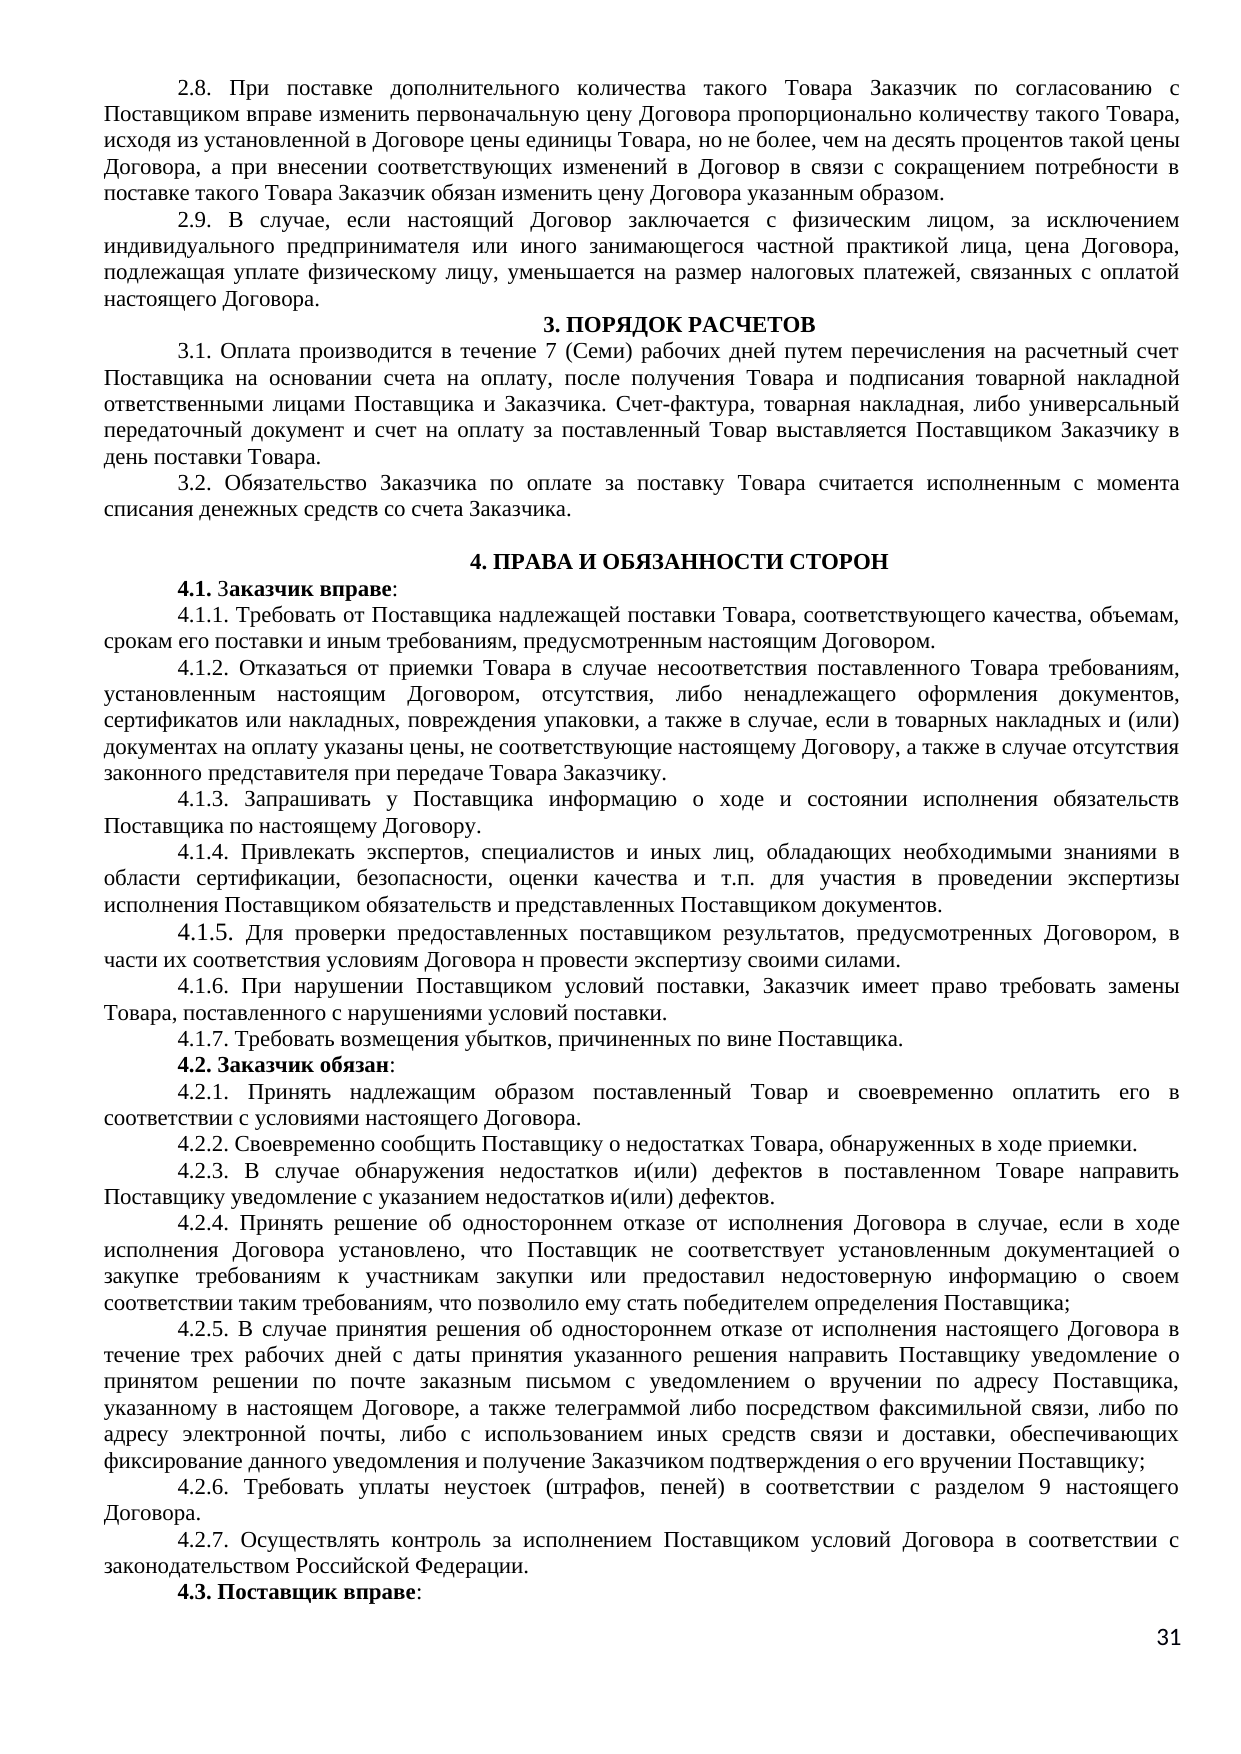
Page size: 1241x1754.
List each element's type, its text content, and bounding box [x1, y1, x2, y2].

text 4.2.4. Принять решение об одностороннем отказе от исполнения Договора в случае, если в ходе исполнения Договора установлено, что Поставщик не соответствует установленным документацией о закупке требованиям к участникам закупки или предоставил недостоверную информацию о своем соответствии таким требованиям, что позволило ему стать победителем определения Поставщика; [103, 1209, 1181, 1315]
text 4.1.7. Требовать возмещения убытков, причиненных по вине Поставщика. [103, 1025, 1181, 1051]
text 4.1.6. При нарушении Поставщиком условий поставки, Заказчик имеет право требовать замены Товара, поставленного с нарушениями условий поставки. [103, 972, 1181, 1025]
text 4.2.3. В случае обнаружения недостатков и(или) дефектов в поставленном Товаре направить Поставщику уведомление с указанием недостатков и(или) дефектов. [103, 1157, 1181, 1209]
text 4.3. Поставщик вправе: [103, 1578, 1181, 1605]
text 4.1. Заказчик вправе: [103, 574, 1181, 601]
text 3. ПОРЯДОК РАСЧЕТОВ [177, 311, 1181, 337]
text 4. ПРАВА И ОБЯЗАННОСТИ СТОРОН [103, 548, 1181, 574]
text 4.1.2. Отказаться от приемки Товара в случае несоответствия поставленного Товара требованиям, установленным настоящим Договором, отсутствия, либо ненадлежащего оформления документов, сертификатов или накладных, повреждения упаковки, а также в случае, если в товарных накладных и (или) документах на оплату указаны цены, не соответствующие настоящему Договору, а также в случае отсутствия законного представителя при передаче Товара Заказчику. [103, 654, 1181, 785]
text 4.2.2. Своевременно сообщить Поставщику о недостатках Товара, обнаруженных в ходе приемки. [103, 1130, 1181, 1157]
text 4.1.5. Для проверки предоставленных поставщиком результатов, предусмотренных Договором, в части их соответствия условиям Договора н провести экспертизу своими силами. [103, 917, 1181, 972]
text 4.1.3. Запрашивать у Поставщика информацию о ходе и состоянии исполнения обязательств Поставщика по настоящему Договору. [103, 785, 1181, 838]
text 4.1.4. Привлекать экспертов, специалистов и иных лиц, обладающих необходимыми знаниями в области сертификации, безопасности, оценки качества и т.п. для участия в проведении экспертизы исполнения Поставщиком обязательств и представленных Поставщиком документов. [103, 838, 1181, 917]
text 2.9. В случае, если настоящий Договор заключается с физическим лицом, за исключением индивидуального предпринимателя или иного занимающегося частной практикой лица, цена Договора, подлежащая уплате физическому лицу, уменьшается на размер налоговых платежей, связанных с оплатой настоящего Договора. [103, 206, 1181, 311]
text 4.2.5. В случае принятия решения об одностороннем отказе от исполнения настоящего Договора в течение трех рабочих дней с даты принятия указанного решения направить Поставщику уведомление о принятом решении по почте заказным письмом с уведомлением о вручении по адресу Поставщика, указанному в настоящем Договоре, а также телеграммой либо посредством факсимильной связи, либо по адресу электронной почты, либо с использованием иных средств связи и доставки, обеспечивающих фиксирование данного уведомления и получение Заказчиком подтверждения о его вручении Поставщику; [103, 1315, 1181, 1473]
text 4.2.1. Принять надлежащим образом поставленный Товар и своевременно оплатить его в соответствии с условиями настоящего Договора. [103, 1078, 1181, 1130]
text 3.2. Обязательство Заказчика по оплате за поставку Товара считается исполненным с момента списания денежных средств со счета Заказчика. [103, 469, 1181, 522]
text 4.1.1. Требовать от Поставщика надлежащей поставки Товара, соответствующего качества, объемам, срокам его поставки и иным требованиям, предусмотренным настоящим Договором. [103, 601, 1181, 654]
text 4.2. Заказчик обязан: [103, 1051, 1181, 1078]
text 4.2.6. Требовать уплаты неустоек (штрафов, пеней) в соответствии с разделом 9 настоящего Договора. [103, 1473, 1181, 1526]
text 3.1. Оплата производится в течение 7 (Семи) рабочих дней путем перечисления на расчетный счет Поставщика на основании счета на оплату, после получения Товара и подписания товарной накладной ответственными лицами Поставщика и Заказчика. Счет-фактура, товарная накладная, либо универсальный передаточный документ и счет на оплату за поставленный Товар выставляется Поставщиком Заказчику в день поставки Товара. [103, 337, 1181, 469]
text 2.8. При поставке дополнительного количества такого Товара Заказчик по согласованию с Поставщиком вправе изменить первоначальную цену Договора пропорционально количеству такого Товара, исходя из установленной в Договоре цены единицы Товара, но не более, чем на десять процентов такой цены Договора, а при внесении соответствующих изменений в Договор в связи с сокращением потребности в поставке такого Товара Заказчик обязан изменить цену Договора указанным образом. [103, 74, 1181, 206]
text 4.2.7. Осуществлять контроль за исполнением Поставщиком условий Договора в соответствии с законодательством Российской Федерации. [103, 1526, 1181, 1578]
